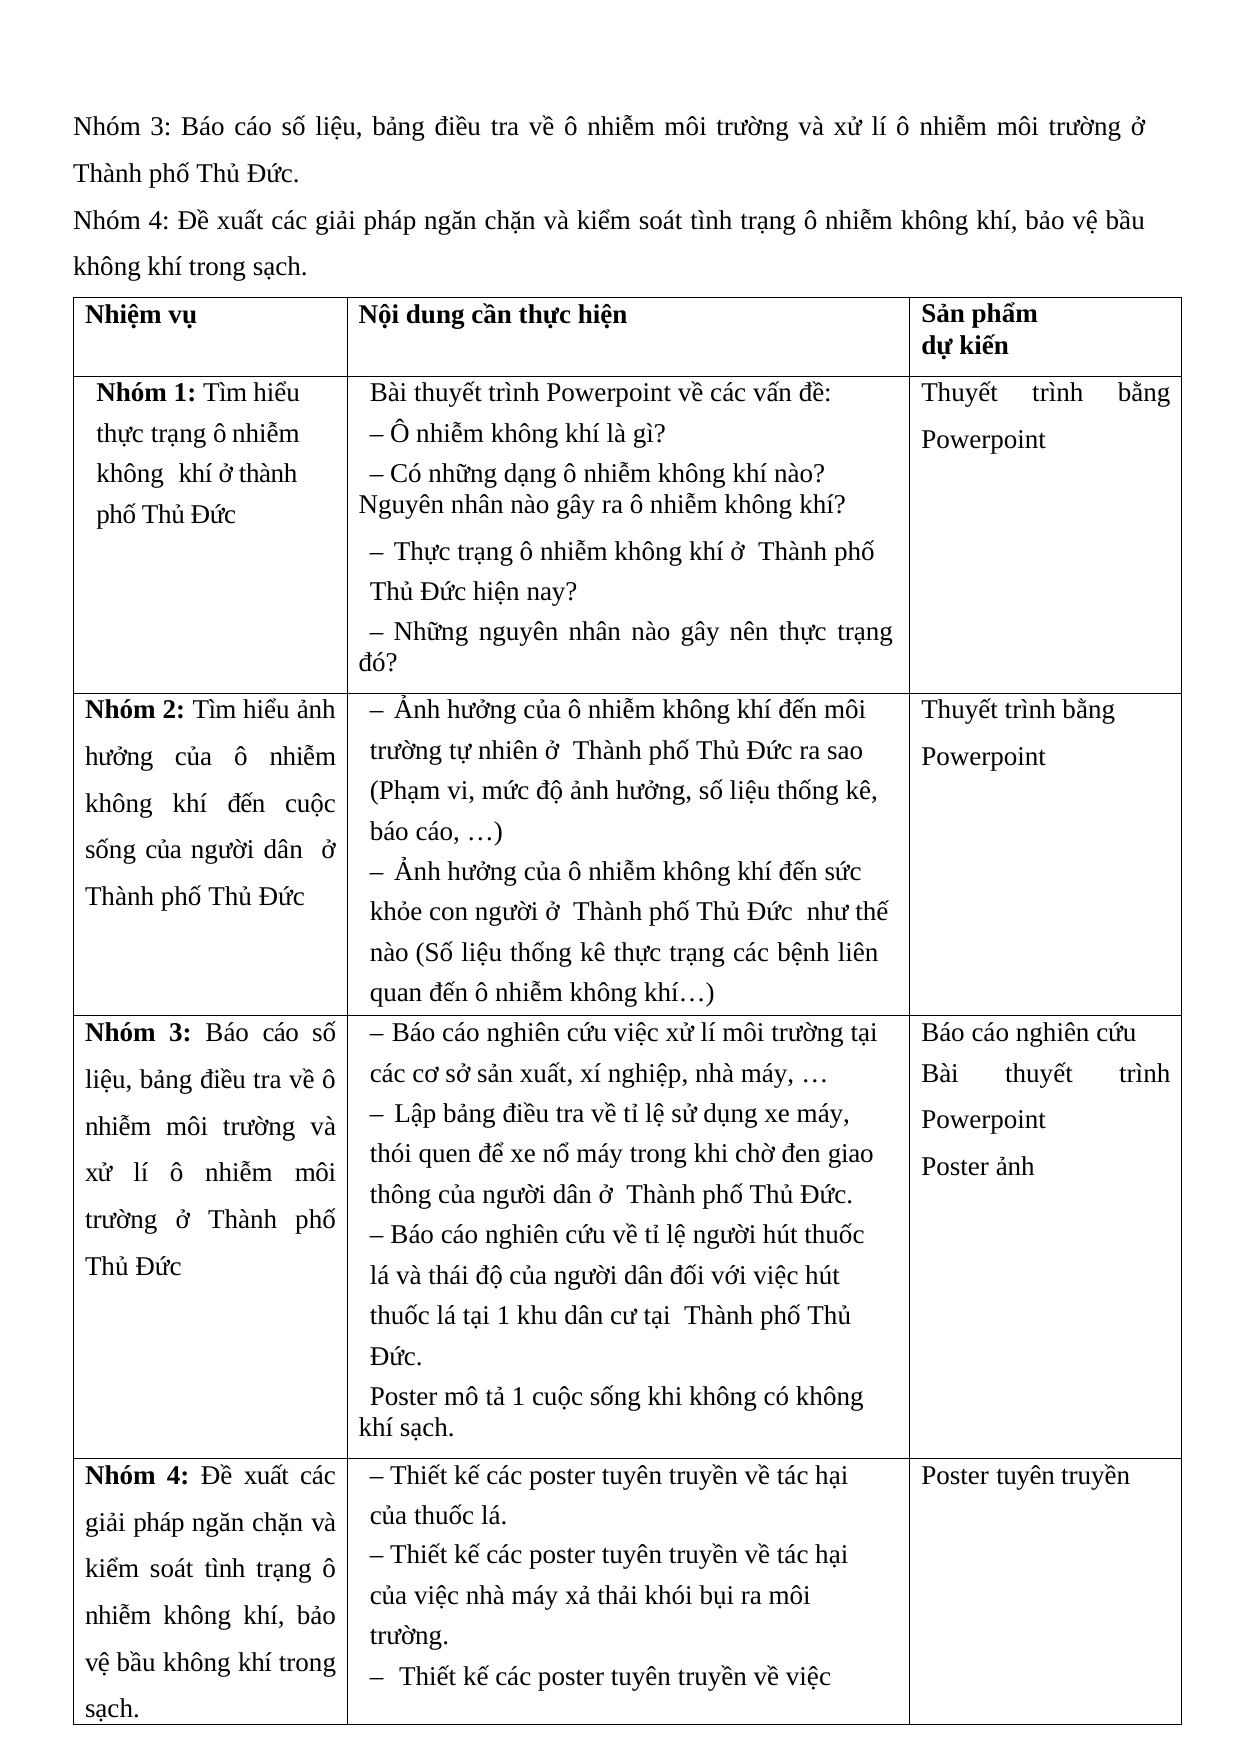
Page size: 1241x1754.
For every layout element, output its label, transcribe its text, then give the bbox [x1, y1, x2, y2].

table_cell Ảnh hưởng của ô nhiễm không khí đến môi trường tự nhiên ở Thành phố Thủ Đức ra sao (Phạm vi, mức độ ảnh hưởng, số liệu thống kê, báo cáo, …) Ảnh hưởng của ô nhiễm không khí đến sức khỏe con người ở Thành phố Thủ Đức như thế nào (Số liệu thống kê thực trạng các bệnh liên quan đến ô nhiễm không khí…) [348, 694, 909, 1015]
table_cell Bài thuyết trình Powerpoint về các vấn đề: Ô nhiễm không khí là gì? Có những dạng ô nhiễm không khí nào? Nguyên nhân nào gây ra ô nhiễm không khí? Thực trạng ô nhiễm không khí ở Thành phố Thủ Đức hiện nay? Những nguyên nhân nào gây nên thực trạng đó? [348, 377, 909, 692]
table_header Sản phẩm dự kiến [910, 298, 1181, 376]
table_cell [348, 1459, 909, 1723]
text Nhóm 4: Đề xuất các giải pháp ngăn chặn và kiểm soát tình trạng ô nhiễm không khí, bảo vệ bầu không khí trong sạch. [73, 204, 1146, 282]
table_cell Thuyết trình bằng Powerpoint [910, 694, 1181, 1015]
table_cell Nhóm 2: Tìm hiểu ảnh hưởng của ô nhiễm không khí đến cuộc sống của người dân ở Thành phố Thủ Đức [74, 694, 347, 1015]
table_cell Nhóm 1: Tìm hiểu thực trạng ô nhiễm không khí ở thành phố Thủ Đức [74, 377, 347, 692]
table_cell Thuyết trình bằng Powerpoint [910, 377, 1181, 692]
table_cell Báo cáo nghiên cứu việc xử lí môi trường tại các cơ sở sản xuất, xí nghiệp, nhà máy, … Lập bảng điều tra về tỉ lệ sử dụng xe máy, thói quen để xe nổ máy trong khi chờ đen giao thông của người dân ở Thành phố Thủ Đức. Báo cáo nghiên cứu về tỉ lệ người hút thuốc lá và thái độ của người dân đối với việc hút thuốc lá tại 1 khu dân cư tại Thành phố Thủ Đức. Poster mô tả 1 cuộc sống khi không có không khí sạch. [348, 1016, 909, 1458]
table_header Nội dung cần thực hiện [348, 298, 909, 376]
table_cell Nhóm 3: Báo cáo số liệu, bảng điều tra về ô nhiễm môi trường và xử lí ô nhiễm môi trường ở Thành phố Thủ Đức [74, 1016, 347, 1458]
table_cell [74, 1459, 347, 1723]
text Nhóm 3: Báo cáo số liệu, bảng điều tra về ô nhiễm môi trường và xử lí ô nhiễm môi trường ở Thành phố Thủ Đức. [73, 110, 1146, 188]
table_cell Báo cáo nghiên cứu Bài thuyết trình Powerpoint Poster ảnh [910, 1016, 1181, 1458]
table_cell Poster tuyên truyền [910, 1459, 1181, 1723]
table_header Nhiệm vụ [74, 298, 347, 376]
